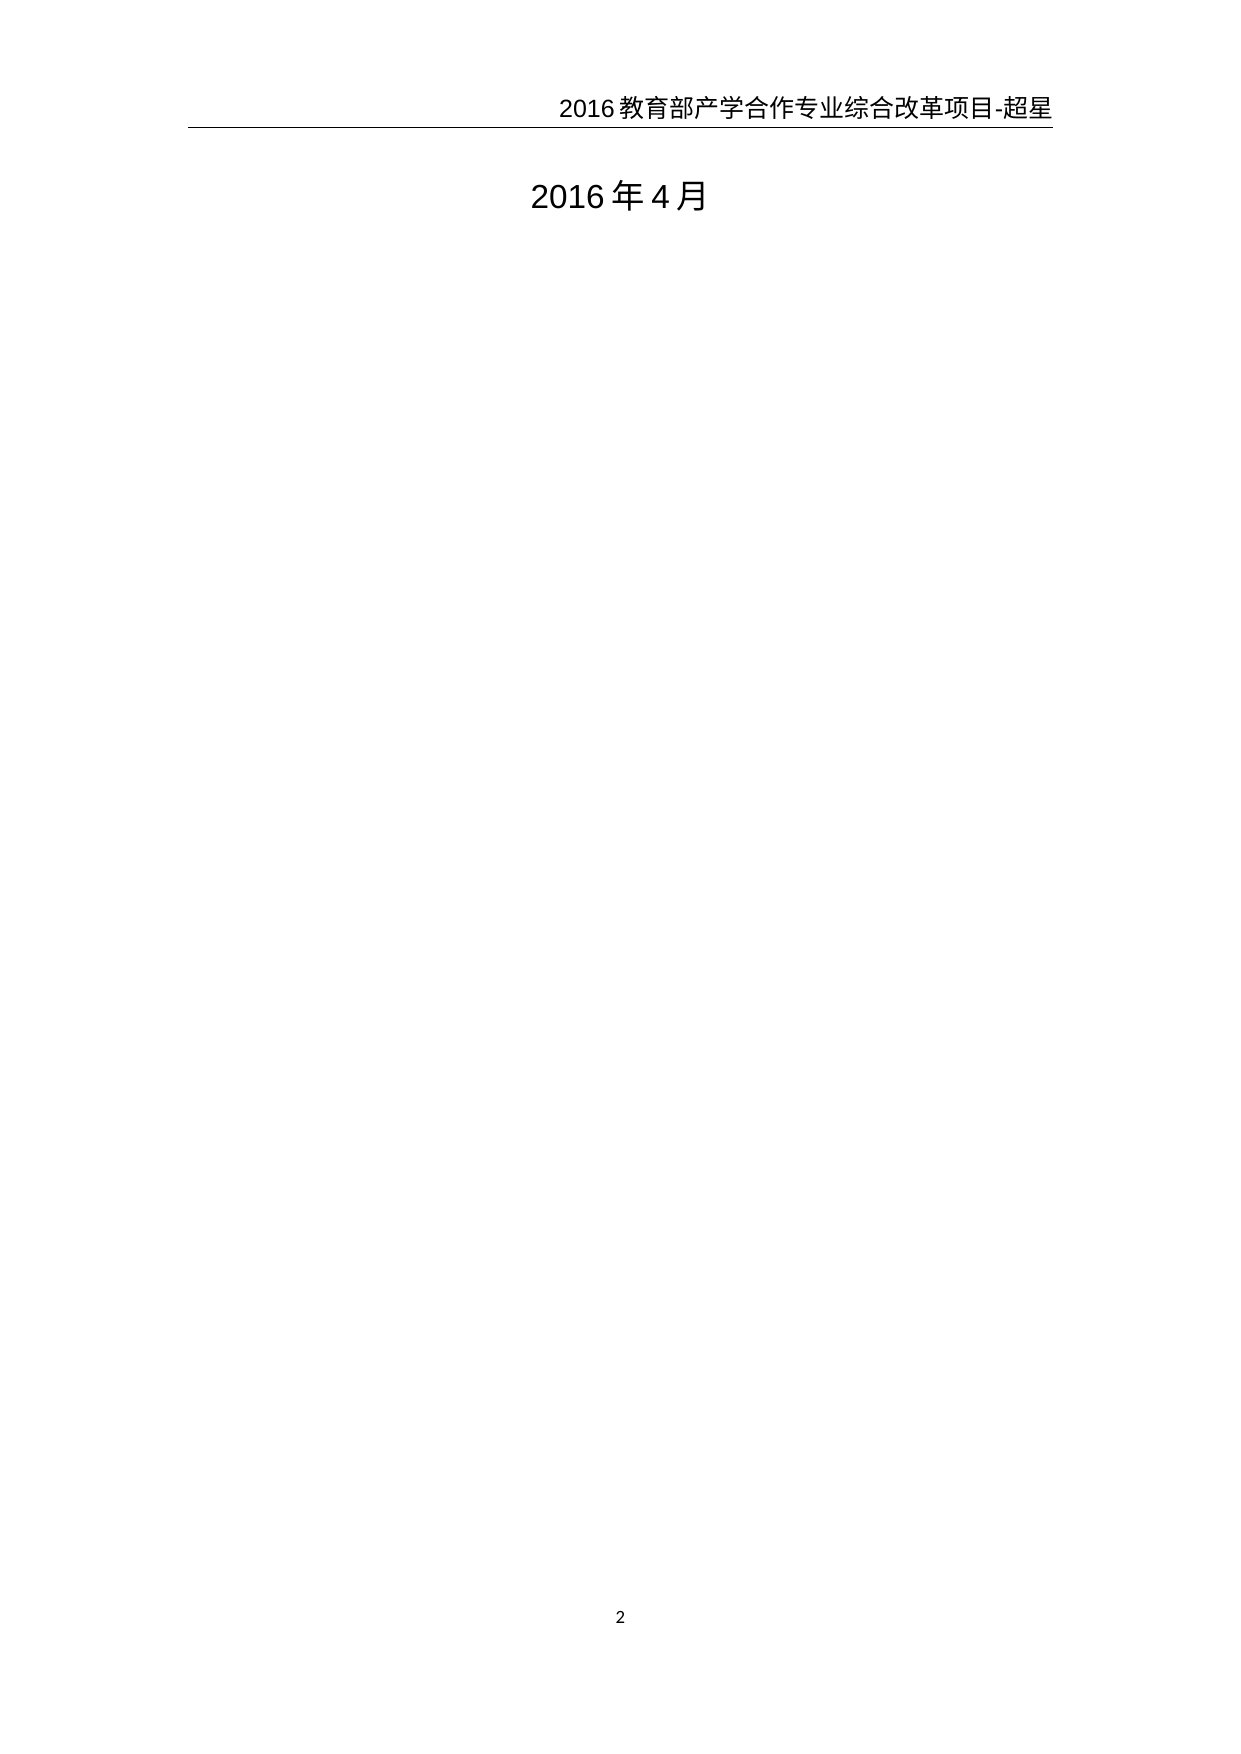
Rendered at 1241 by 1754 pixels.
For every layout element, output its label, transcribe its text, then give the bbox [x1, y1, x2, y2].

text 2016年4月 [187, 162, 1053, 227]
